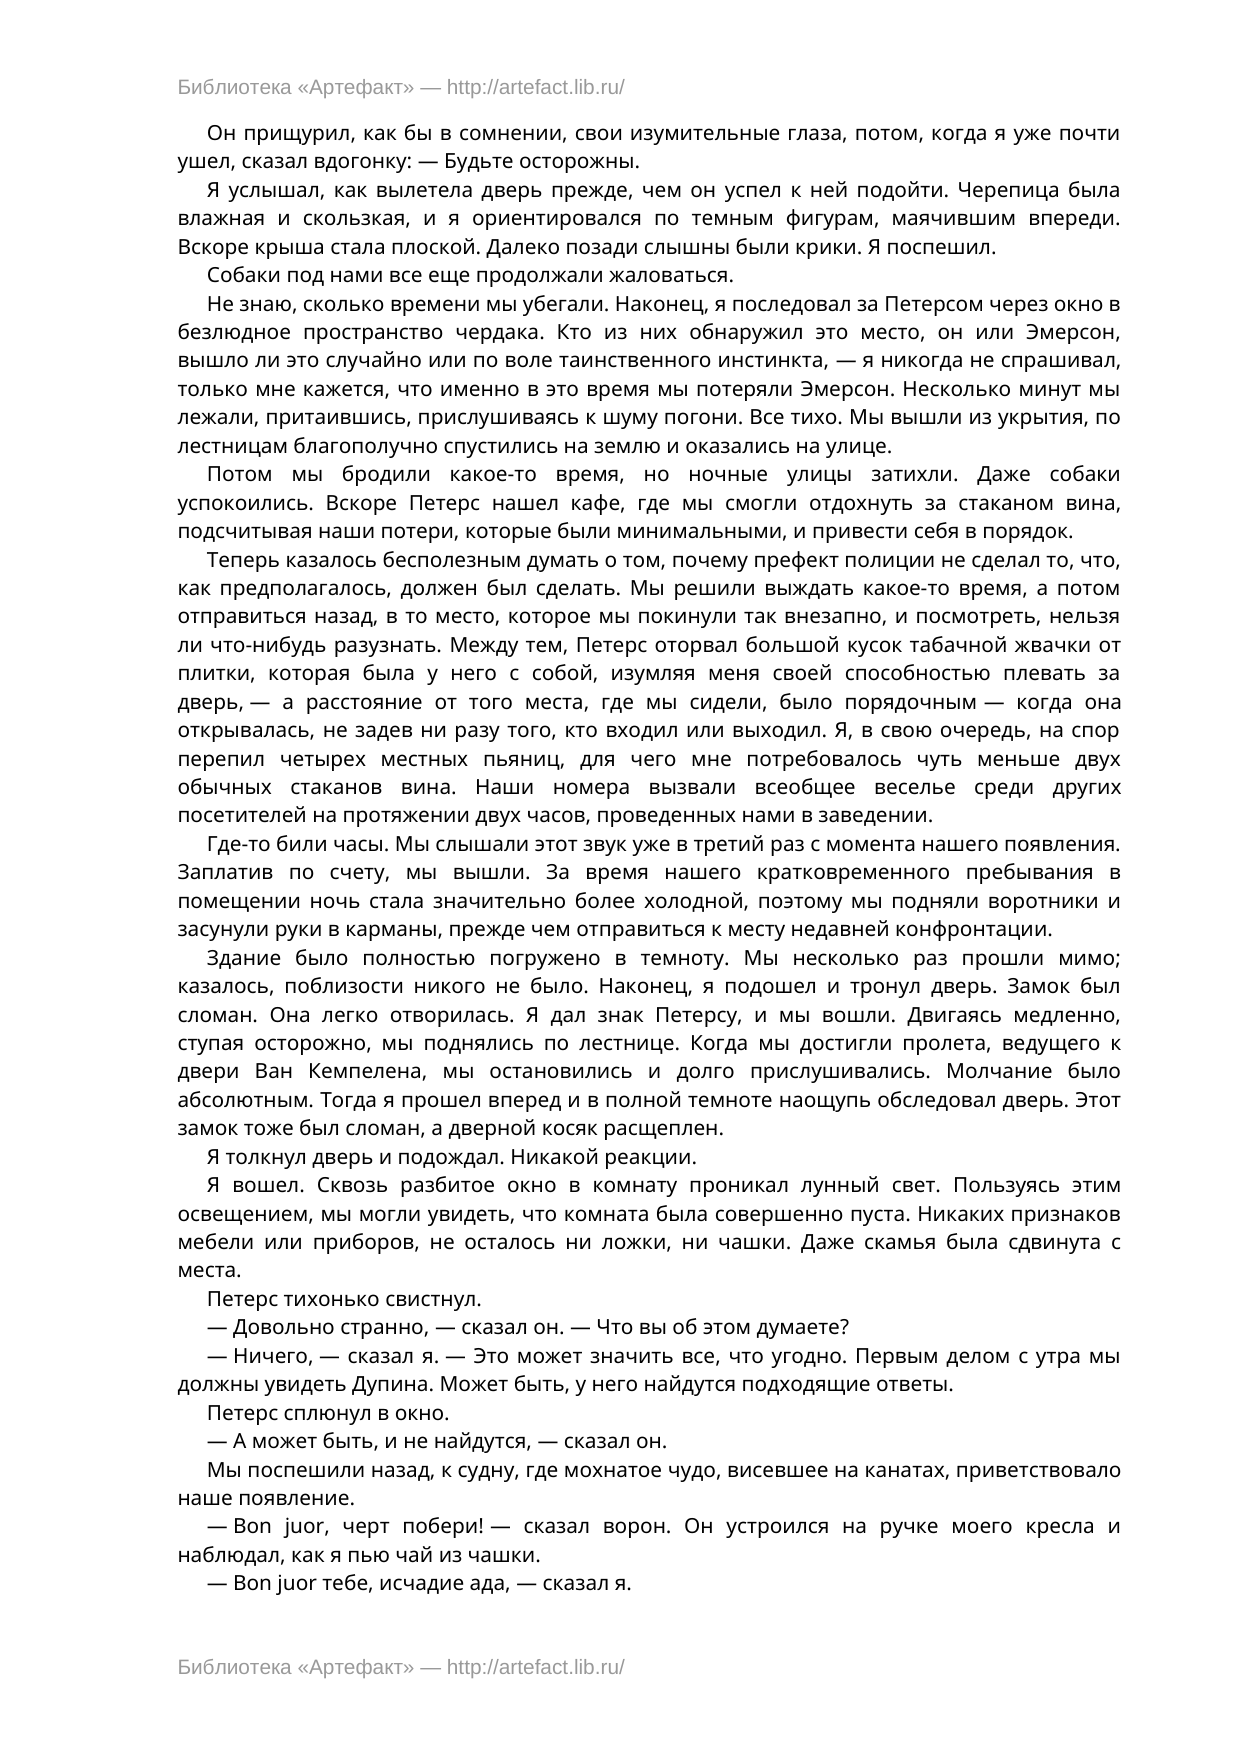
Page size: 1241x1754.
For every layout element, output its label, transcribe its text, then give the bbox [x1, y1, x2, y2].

text Собаки под нами все еще продолжали жаловаться. [177, 260, 1122, 289]
text Петерс тихонько свистнул. [177, 1284, 1122, 1312]
text Он прищурил, как бы в сомнении, свои изумительные глаза, потом, когда я уже почти ушел, сказал вдогонку: — Будьте осторожны. [177, 118, 1122, 175]
text — А может быть, и не найдутся, — сказал он. [177, 1426, 1122, 1455]
text — Ничего, — сказал я. — Это может значить все, что угодно. Первым делом с утра мы должны увидеть Дупина. Может быть, у него найдутся подходящие ответы. [177, 1341, 1122, 1398]
text — Bon juor тебе, исчадие ада, — сказал я. [177, 1568, 1122, 1597]
text — Bon juor, черт побери! — сказал ворон. Он устроился на ручке моего кресла и наблюдал, как я пью чай из чашки. [177, 1512, 1122, 1568]
text Здание было полностью погружено в темноту. Мы несколько раз прошли мимо; казалось, поблизости никого не было. Наконец, я подошел и тронул дверь. Замок был сломан. Она легко отворилась. Я дал знак Петерсу, и мы вошли. Двигаясь медленно, ступая осторожно, мы поднялись по лестнице. Когда мы достигли пролета, ведущего к двери Ван Кемпелена, мы остановились и долго прислушивались. Молчание было абсолютным. Тогда я прошел вперед и в полной темноте наощупь обследовал дверь. Этот замок тоже был сломан, а дверной косяк расщеплен. [177, 943, 1122, 1142]
text Я услышал, как вылетела дверь прежде, чем он успел к ней подойти. Черепица была влажная и скользкая, и я ориентировался по темным фигурам, маячившим впереди. Вскоре крыша стала плоской. Далеко позади слышны были крики. Я поспешил. [177, 175, 1122, 260]
text Не знаю, сколько времени мы убегали. Наконец, я последовал за Петерсом через окно в безлюдное пространство чердака. Кто из них обнаружил это место, он или Эмерсон, вышло ли это случайно или по воле таинственного инстинкта, — я никогда не спрашивал, только мне кажется, что именно в это время мы потеряли Эмерсон. Несколько минут мы лежали, притаившись, прислушиваясь к шуму погони. Все тихо. Мы вышли из укрытия, по лестницам благополучно спустились на землю и оказались на улице. [177, 289, 1122, 459]
text Где-то били часы. Мы слышали этот звук уже в третий раз с момента нашего появления. Заплатив по счету, мы вышли. За время нашего кратковременного пребывания в помещении ночь стала значительно более холодной, поэтому мы подняли воротники и засунули руки в карманы, прежде чем отправиться к месту недавней конфронтации. [177, 829, 1122, 943]
text Петерс сплюнул в окно. [177, 1398, 1122, 1426]
text Теперь казалось бесполезным думать о том, почему префект полиции не сделал то, что, как предполагалось, должен был сделать. Мы решили выждать какое-то время, а потом отправиться назад, в то место, которое мы покинули так внезапно, и посмотреть, нельзя ли что-нибудь разузнать. Между тем, Петерс оторвал большой кусок табачной жвачки от плитки, которая была у него с собой, изумляя меня своей способностью плевать за дверь, — а расстояние от того места, где мы сидели, было порядочным — когда она открывалась, не задев ни разу того, кто входил или выходил. Я, в свою очередь, на спор перепил четырех местных пьяниц, для чего мне потребовалось чуть меньше двух обычных стаканов вина. Наши номера вызвали всеобщее веселье среди других посетителей на протяжении двух часов, проведенных нами в заведении. [177, 545, 1122, 829]
text Потом мы бродили какое-то время, но ночные улицы затихли. Даже собаки успокоились. Вскоре Петерс нашел кафе, где мы смогли отдохнуть за стаканом вина, подсчитывая наши потери, которые были минимальными, и привести себя в порядок. [177, 459, 1122, 545]
text — Довольно странно, — сказал он. — Что вы об этом думаете? [177, 1312, 1122, 1341]
text Мы поспешили назад, к судну, где мохнатое чудо, висевшее на канатах, приветствовало наше появление. [177, 1455, 1122, 1512]
text Я толкнул дверь и подождал. Никакой реакции. [177, 1142, 1122, 1170]
text Я вошел. Сквозь разбитое окно в комнату проникал лунный свет. Пользуясь этим освещением, мы могли увидеть, что комната была совершенно пуста. Никаких признаков мебели или приборов, не осталось ни ложки, ни чашки. Даже скамья была сдвинута с места. [177, 1170, 1122, 1284]
